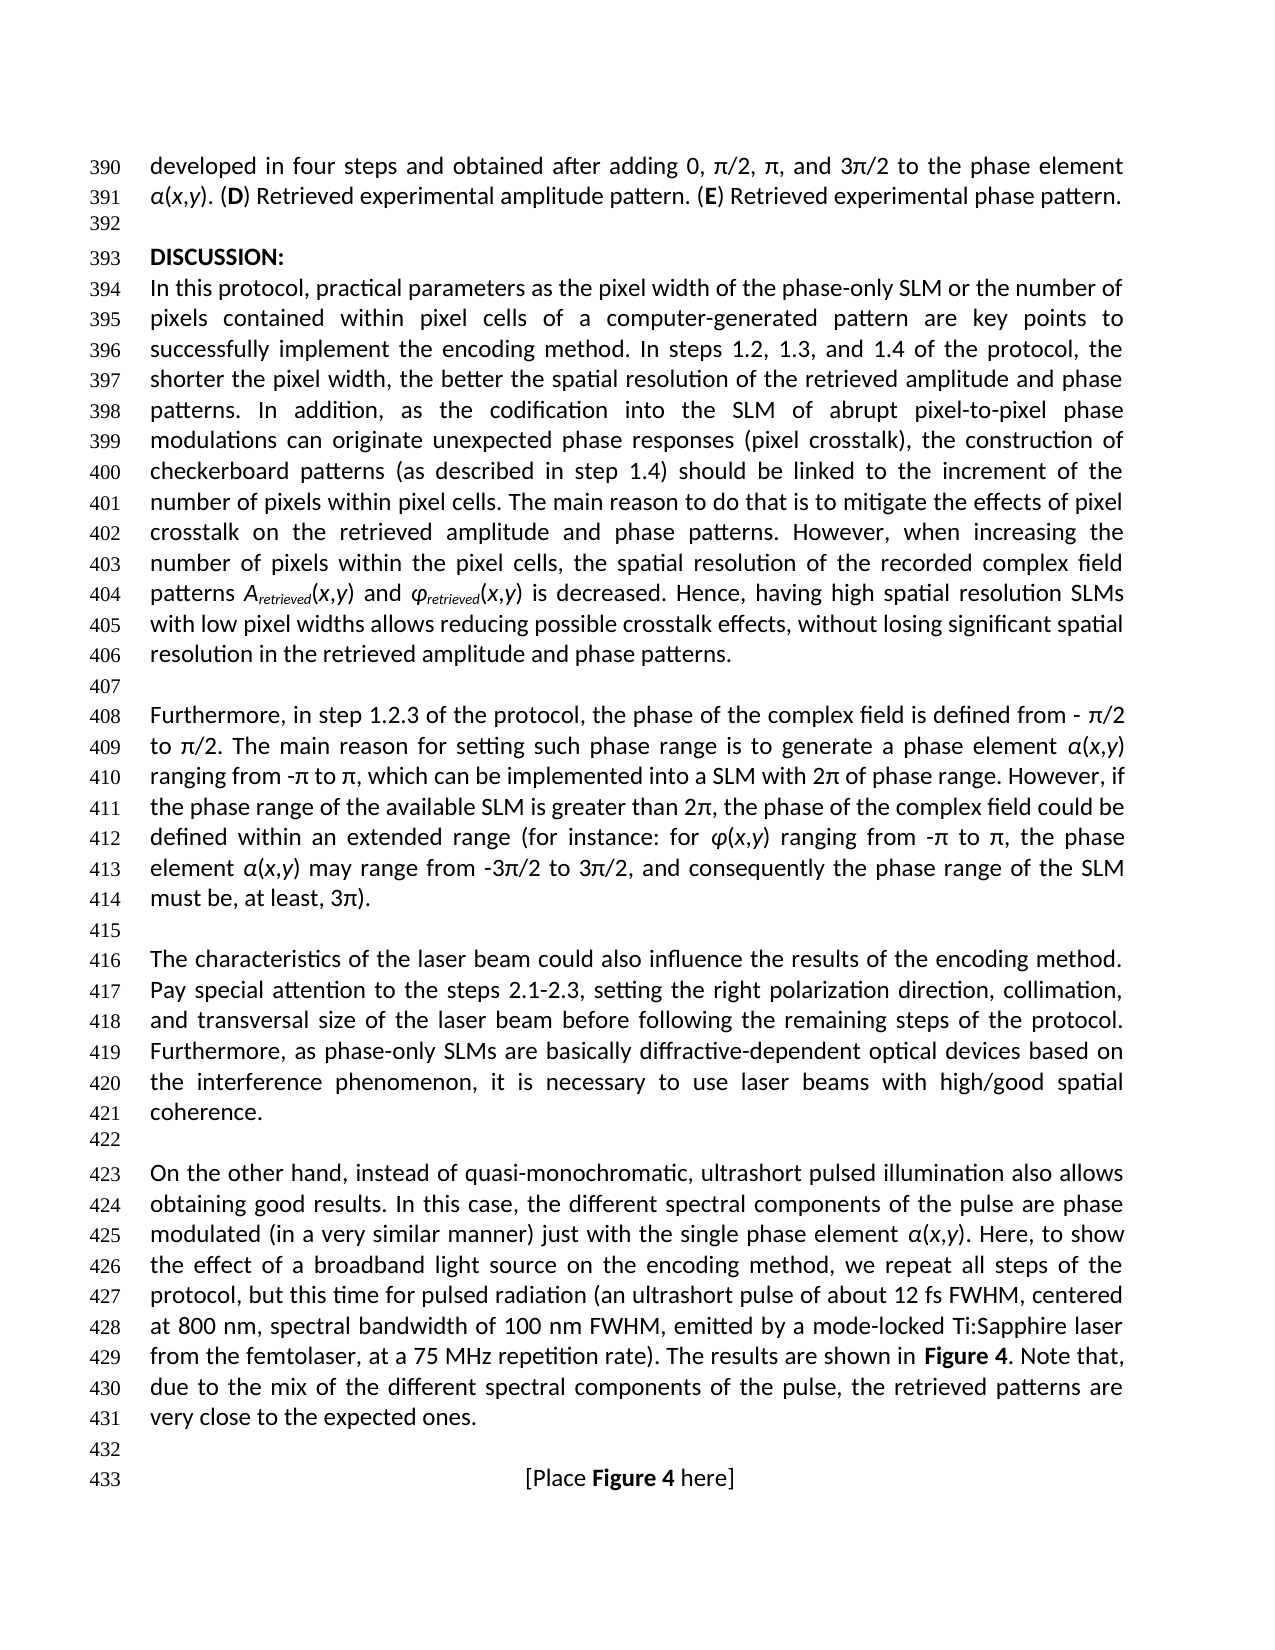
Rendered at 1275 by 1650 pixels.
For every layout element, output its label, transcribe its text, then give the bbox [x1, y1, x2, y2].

text On the other hand, instead of quasi-monochromatic, ultrashort pulsed illumination also allows obtaining good results. In this case, the different spectral components of the pulse are phase modulated (in a very similar manner) just with the single phase element α(x,y). Here, to show the effect of a broadband light source on the encoding method, we repeat all steps of the protocol, but this time for pulsed radiation (an ultrashort pulse of about 12 fs FWHM, centered at 800 nm, spectral bandwidth of 100 nm FWHM, emitted by a mode-locked Ti:Sapphire laser from the femtolaser, at a 75 MHz repetition rate). The results are shown in Figure 4. Note that, due to the mix of the different spectral components of the pulse, the retrieved patterns are very close to the expected ones. [150, 1157, 1125, 1432]
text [150, 150, 1125, 211]
text The characteristics of the laser beam could also influence the results of the encoding method. Pay special attention to the steps 2.1-2.3, setting the right polarization direction, collimation, and transversal size of the laser beam before following the remaining steps of the protocol. Furthermore, as phase-only SLMs are basically diffractive-dependent optical devices based on the interference phenomenon, it is necessary to use laser beams with high/good spatial coherence. [150, 943, 1125, 1127]
text Furthermore, in step 1.2.3 of the protocol, the phase of the complex field is defined from - π/2 to π/2. The main reason for setting such phase range is to generate a phase element α(x,y) ranging from -π to π, which can be implemented into a SLM with 2π of phase range. However, if the phase range of the available SLM is greater than 2π, the phase of the complex field could be defined within an extended range (for instance: for φ(x,y) ranging from -π to π, the phase element α(x,y) may range from -3π/2 to 3π/2, and consequently the phase range of the SLM must be, at least, 3π). [150, 699, 1125, 913]
text DISCUSSION: [150, 242, 1125, 272]
text In this protocol, practical parameters as the pixel width of the phase-only SLM or the number of pixels contained within pixel cells of a computer-generated pattern are key points to successfully implement the encoding method. In steps 1.2, 1.3, and 1.4 of the protocol, the shorter the pixel width, the better the spatial resolution of the retrieved amplitude and phase patterns. In addition, as the codification into the SLM of abrupt pixel-to-pixel phase modulations can originate unexpected phase responses (pixel crosstalk), the construction of checkerboard patterns (as described in step 1.4) should be linked to the increment of the number of pixels within pixel cells. The main reason to do that is to mitigate the effects of pixel crosstalk on the retrieved amplitude and phase patterns. However, when increasing the number of pixels within the pixel cells, the spatial resolution of the recorded complex field patterns Aretrieved(x,y) and φretrieved(x,y) is decreased. Hence, having high spatial resolution SLMs with low pixel widths allows reducing possible crosstalk effects, without losing significant spatial resolution in the retrieved amplitude and phase patterns. [150, 272, 1125, 669]
text [Place Figure 4 here] [525, 1462, 1125, 1493]
